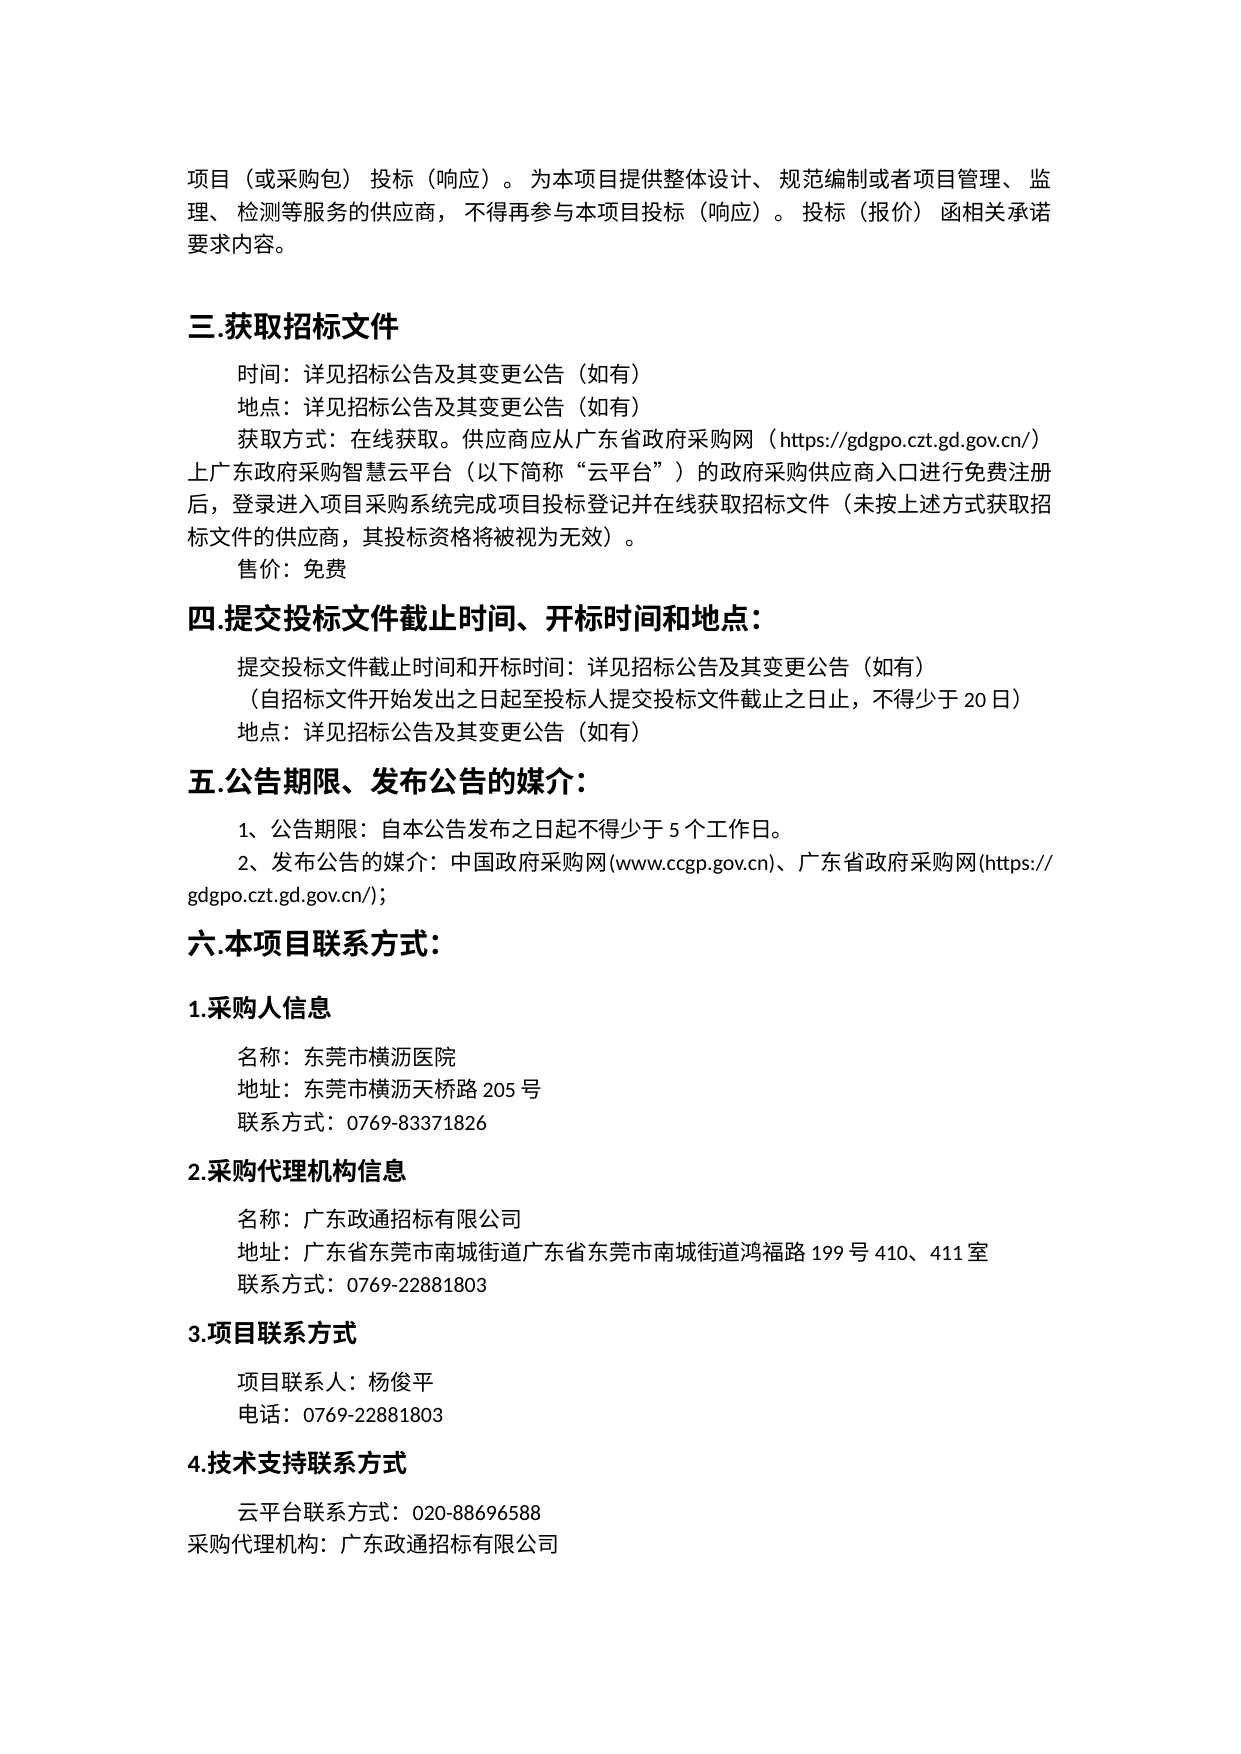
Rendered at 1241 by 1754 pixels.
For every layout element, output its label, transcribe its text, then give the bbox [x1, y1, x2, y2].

text 地点：详见招标公告及其变更公告（如有） [187, 389, 1053, 422]
text 地点：详见招标公告及其变更公告（如有） [187, 714, 1053, 747]
text 名称：广东政通招标有限公司 [187, 1202, 1053, 1234]
text 地址：东莞市横沥天桥路205号 [187, 1072, 1053, 1104]
text 电话：0769-22881803 [187, 1397, 1053, 1429]
text 采购代理机构：广东政通招标有限公司 [187, 1527, 1053, 1559]
text 六.本项目联系方式： [187, 909, 1053, 974]
text 联系方式：0769-22881803 [187, 1267, 1053, 1299]
text 售价：免费 [187, 552, 1053, 584]
text 3.项目联系方式 [187, 1299, 1053, 1364]
text 五.公告期限、发布公告的媒介： [187, 747, 1053, 812]
text 三.获取招标文件 [187, 292, 1053, 357]
text 联系方式：0769-83371826 [187, 1104, 1053, 1137]
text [187, 162, 1053, 259]
text 云平台联系方式：020-88696588 [187, 1494, 1053, 1527]
text 提交投标文件截止时间和开标时间：详见招标公告及其变更公告（如有） [187, 649, 1053, 682]
text 2.采购代理机构信息 [187, 1137, 1053, 1202]
text 地址：广东省东莞市南城街道广东省东莞市南城街道鸿福路199号410、411室 [187, 1234, 1053, 1267]
text 时间：详见招标公告及其变更公告（如有） [187, 357, 1053, 389]
text 项目联系人：杨俊平 [187, 1364, 1053, 1397]
text 获取方式：在线获取。供应商应从广东省政府采购网（https://gdgpo.czt.gd.gov.cn/）上广东政府采购智慧云平台（以下简称“云平台”）的政府采购供应商入口进行免费注册后，登录进入项目采购系统完成项目投标登记并在线获取招标文件（未按上述方式获取招标文件的供应商，其投标资格将被视为无效）。 [187, 422, 1053, 552]
text 四.提交投标文件截止时间、开标时间和地点： [187, 584, 1053, 649]
text （自招标文件开始发出之日起至投标人提交投标文件截止之日止，不得少于20日） [187, 682, 1053, 714]
text 1、公告期限：自本公告发布之日起不得少于5个工作日。 [187, 812, 1053, 844]
text 1.采购人信息 [187, 974, 1053, 1039]
text 4.技术支持联系方式 [187, 1429, 1053, 1494]
text 名称：东莞市横沥医院 [187, 1039, 1053, 1072]
text 2、发布公告的媒介：中国政府采购网(www.ccgp.gov.cn)、广东省政府采购网(https://gdgpo.czt.gd.gov.cn/)； [187, 844, 1053, 909]
